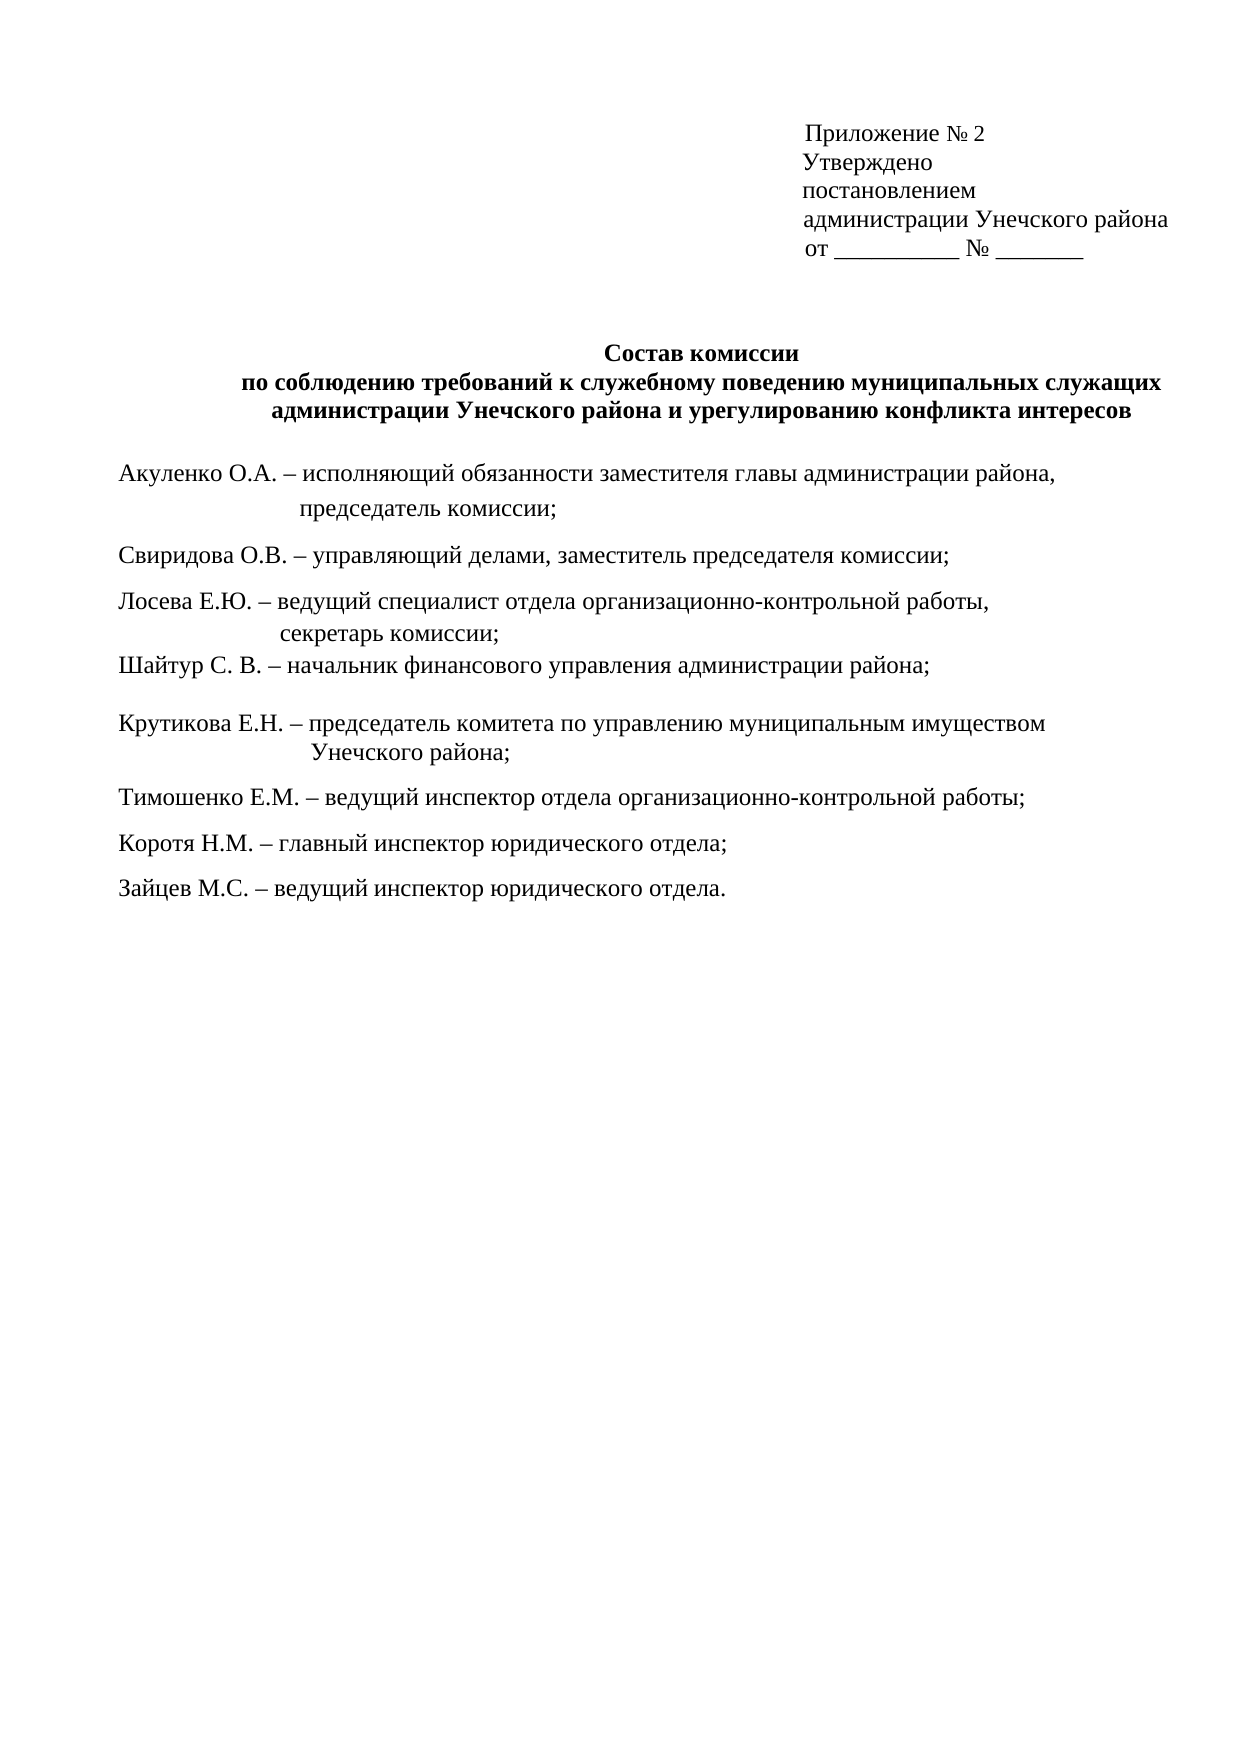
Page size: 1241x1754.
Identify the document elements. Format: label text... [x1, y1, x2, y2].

text Акуленко О.А. – исполняющий обязанности заместителя главы администрации района, [118, 458, 1211, 487]
text Состав комиссии [192, 338, 1211, 367]
text Зайцев М.С. – ведущий инспектор юридического отдела. [118, 873, 1211, 902]
text администрации Унечского района [192, 204, 1211, 233]
text Крутикова Е.Н. – председатель комитета по управлению муниципальным имуществом Унечского района; [118, 708, 1211, 766]
text председатель комиссии; [118, 493, 1211, 521]
text Свиридова О.В. – управляющий делами, заместитель председателя комиссии; [118, 541, 1211, 569]
text Шайтур С. В. – начальник финансового управления администрации района; [118, 651, 1211, 679]
text Коротя Н.М. – главный инспектор юридического отдела; [118, 828, 1211, 856]
text постановлением [192, 176, 1211, 204]
text Лосева Е.Ю. – ведущий специалист отдела организационно-контрольной работы, [118, 586, 1211, 615]
text Тимошенко Е.М. – ведущий инспектор отдела организационно-контрольной работы; [118, 782, 1211, 811]
text по соблюдению требований к служебному поведению муниципальных служащих администрации Унечского района и урегулированию конфликта интересов [192, 367, 1211, 424]
text Утверждено [192, 147, 1211, 176]
text Приложение № 2 [118, 118, 1211, 147]
text от __________ № _______ [192, 233, 1211, 262]
text секретарь комиссии; [192, 618, 1211, 647]
